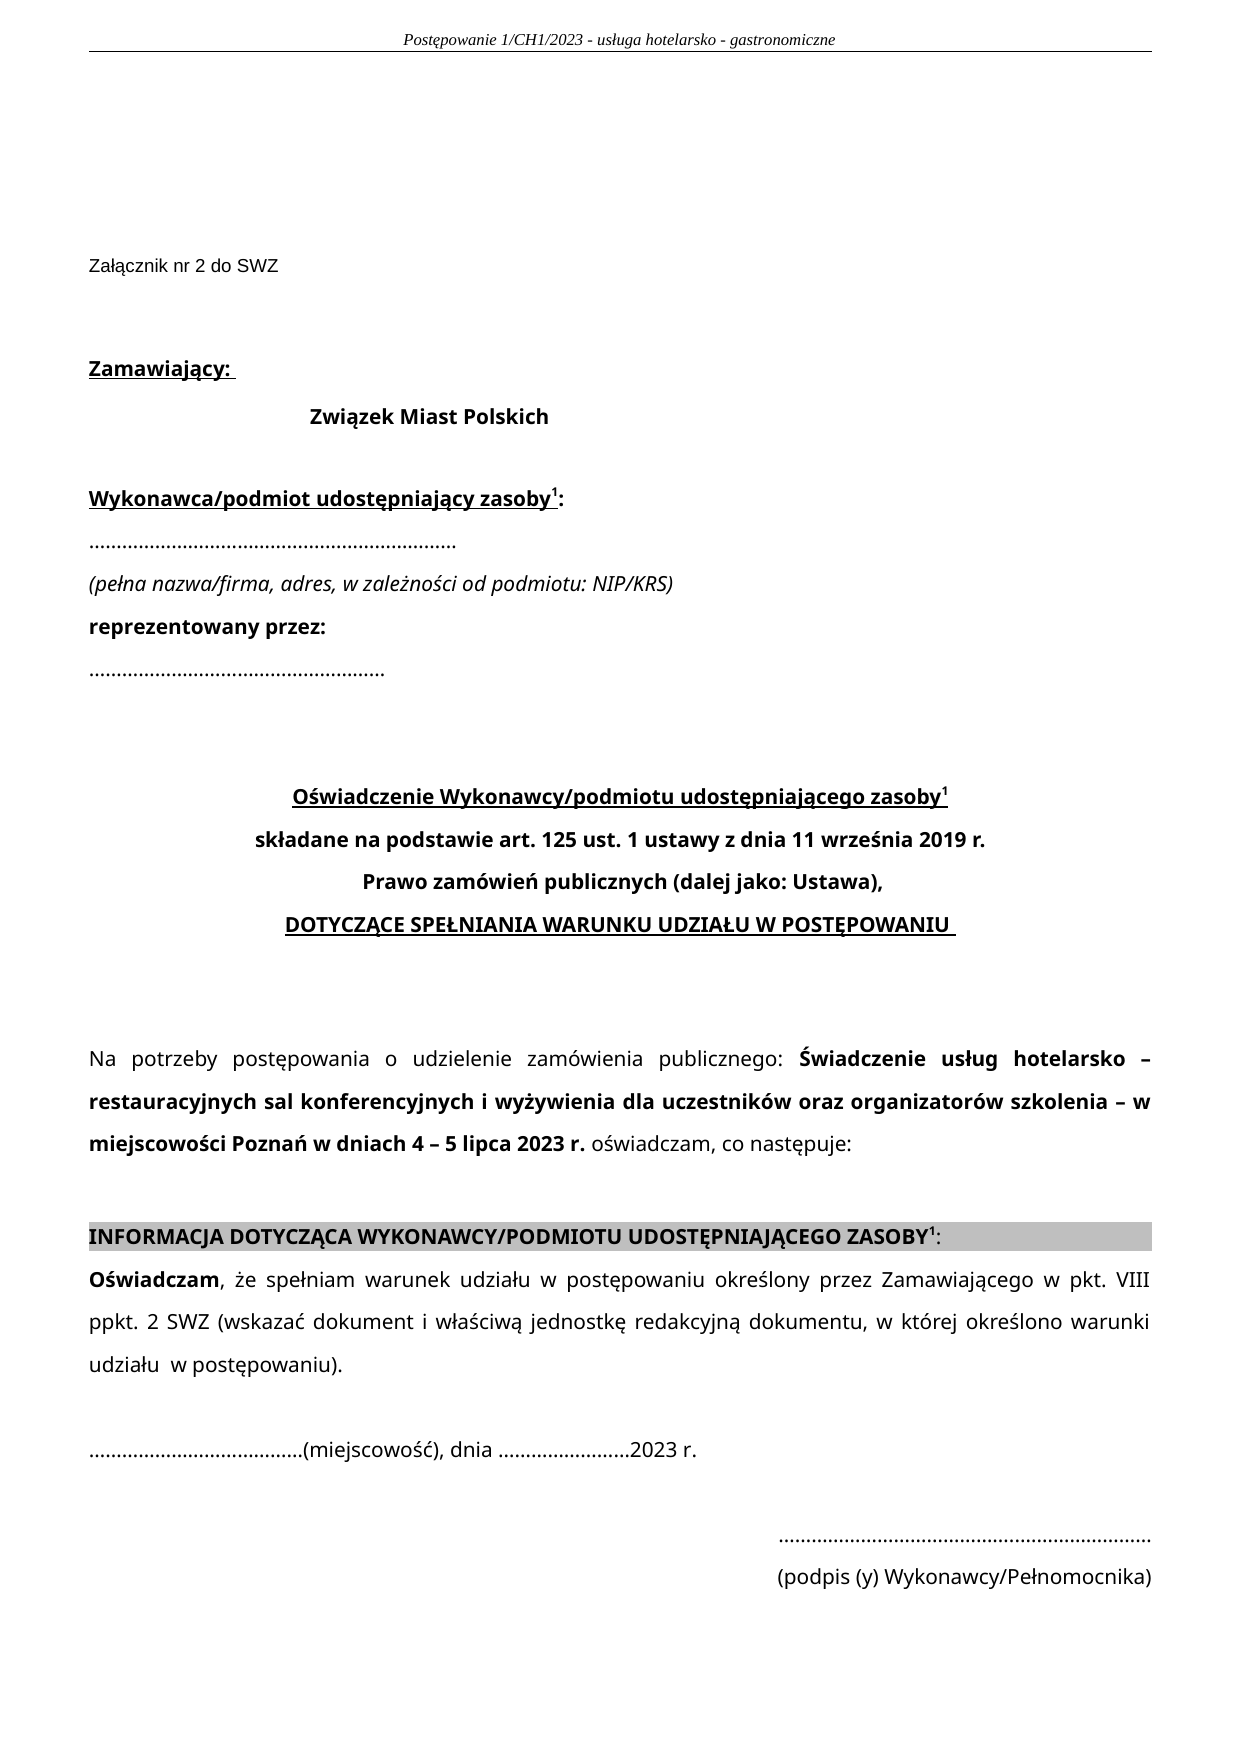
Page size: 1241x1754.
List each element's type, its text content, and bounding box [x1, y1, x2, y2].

text Załącznik nr 2 do SWZ [89, 255, 1152, 277]
text Oświadczenie Wykonawcy/podmiotu udostępniającego zasoby1 [89, 782, 1152, 811]
text ……………………………………………… [89, 654, 531, 683]
text Prawo zamówień publicznych (dalej jako: Ustawa), [89, 867, 1152, 896]
text reprezentowany przez: [89, 612, 1152, 640]
text Oświadczam, że spełniam warunek udziału w postępowaniu określony przez Zamawiającego w pkt. VIII ppkt. 2 SWZ (wskazać dokument i właściwą jednostkę redakcyjną dokumentu, w której określono warunki udziału w postępowaniu). [89, 1265, 1152, 1378]
text …………………………………(miejscowość), dnia ……………………2023 r. [89, 1435, 1152, 1464]
text Zamawiający: [89, 354, 1152, 382]
text DOTYCZĄCE SPEŁNIANIA WARUNKU UDZIAŁU W POSTĘPOWANIU [89, 910, 1152, 980]
text Na potrzeby postępowania o udzielenie zamówienia publicznego: Świadczenie usług hotelarsko – restauracyjnych sal konferencyjnych i wyżywienia dla uczestników oraz organizatorów szkolenia – w miejscowości Poznań w dniach 4 – 5 lipca 2023 r. oświadczam, co następuje: [89, 1044, 1152, 1158]
text (pełna nazwa/firma, adres, w zależności od podmiotu: NIP/KRS) [89, 569, 1152, 598]
text Związek Miast Polskich [89, 402, 1152, 431]
text INFORMACJA DOTYCZĄCA WYKONAWCY/PODMIOTU UDOSTĘPNIAJĄCEGO ZASOBY1: [89, 1222, 1152, 1251]
text (podpis (y) Wykonawcy/Pełnomocnika) [89, 1562, 1152, 1591]
text ………………………………….……………………… [89, 527, 620, 555]
text Wykonawca/podmiot udostępniający zasoby1: [89, 484, 1152, 512]
text składane na podstawie art. 125 ust. 1 ustawy z dnia 11 września 2019 r. [89, 825, 1152, 853]
text ……………………………………..…………………… [89, 1520, 1152, 1548]
